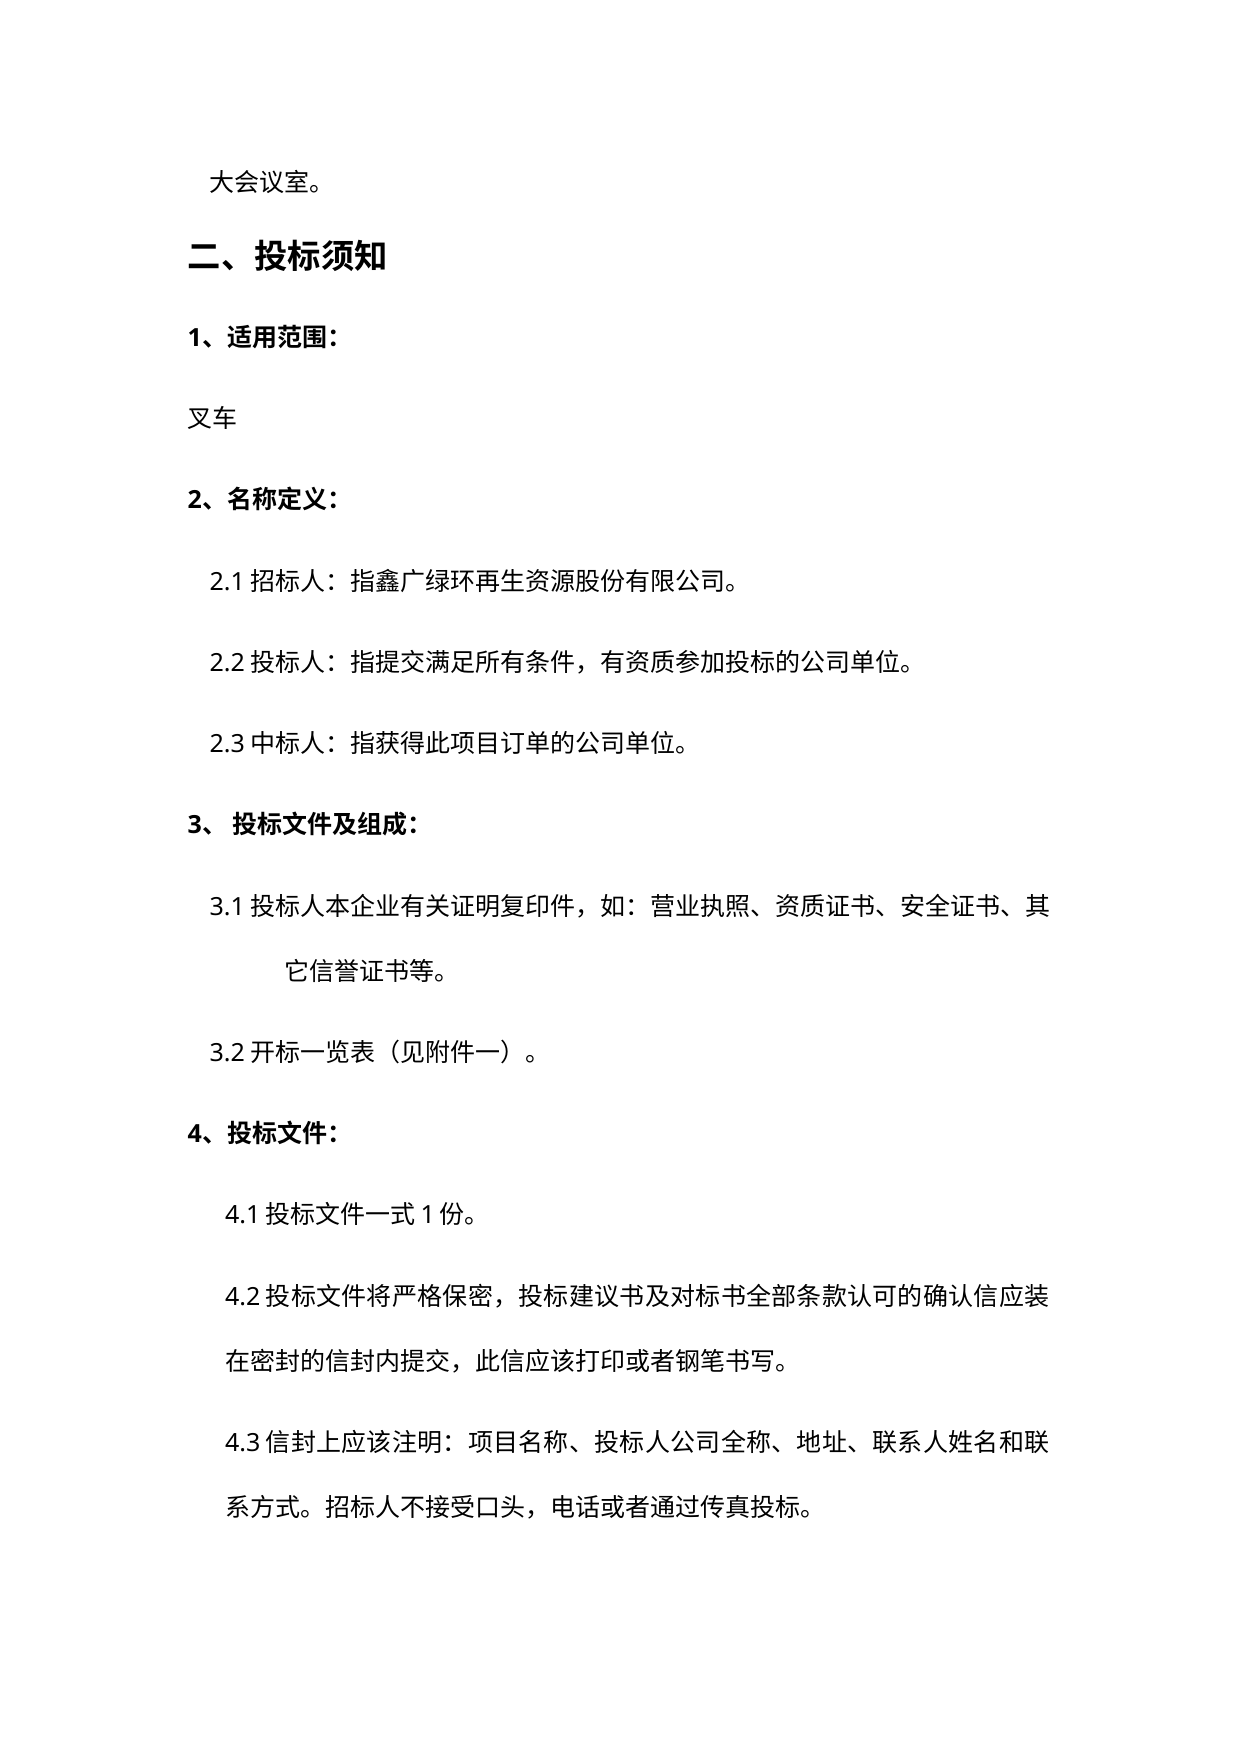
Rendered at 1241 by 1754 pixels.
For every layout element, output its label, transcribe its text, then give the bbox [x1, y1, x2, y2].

text 2.2投标人：指提交满足所有条件，有资质参加投标的公司单位。 [209, 628, 1053, 693]
text 4.2投标文件将严格保密，投标建议书及对标书全部条款认可的确认信应装在密封的信封内提交，此信应该打印或者钢笔书写。 [225, 1262, 1053, 1392]
text 4、投标文件： [187, 1099, 1053, 1164]
text 2.3中标人：指获得此项目订单的公司单位。 [209, 709, 1053, 774]
text 二、投标须知 [187, 222, 1053, 287]
text 4.1投标文件一式1份。 [225, 1180, 1053, 1245]
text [209, 162, 1053, 198]
text 3.2开标一览表（见附件一）。 [209, 1018, 1053, 1083]
text 3、 投标文件及组成： [187, 790, 1053, 855]
text 叉车 [187, 384, 1053, 449]
text 2、名称定义： [187, 465, 1053, 530]
text 4.3信封上应该注明：项目名称、投标人公司全称、地址、联系人姓名和联系方式。招标人不接受口头，电话或者通过传真投标。 [225, 1408, 1053, 1538]
text 3.1投标人本企业有关证明复印件，如：营业执照、资质证书、安全证书、其它信誉证书等。 [209, 872, 1053, 1002]
text 2.1招标人：指鑫广绿环再生资源股份有限公司。 [209, 547, 1053, 612]
text 1、适用范围： [187, 303, 1053, 368]
